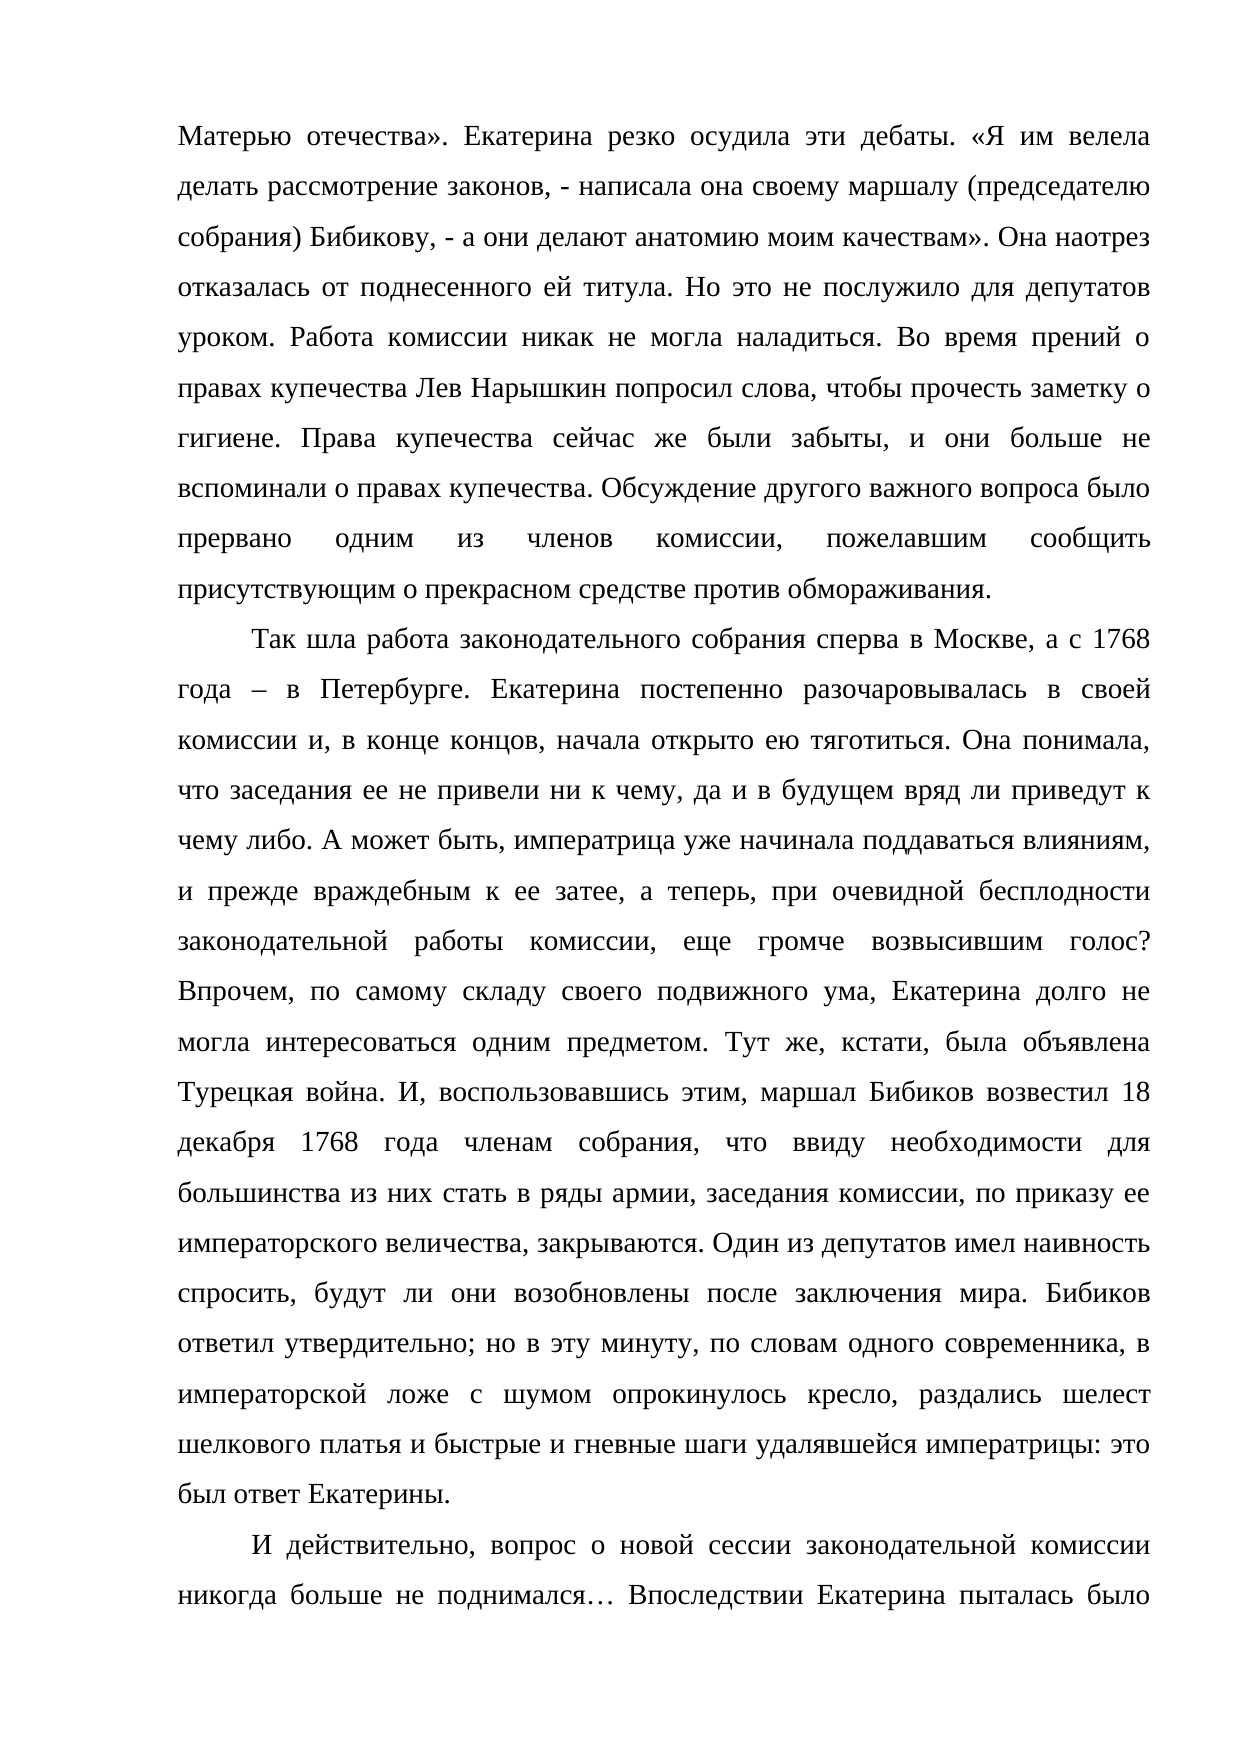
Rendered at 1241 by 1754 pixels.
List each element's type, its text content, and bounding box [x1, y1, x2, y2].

text Так шла работа законодательного собрания сперва в Москве, а с 1768 года – в Петербурге. Екатерина постепенно разочаровывалась в своей комиссии и, в конце концов, начала открыто ею тяготиться. Она понимала, что заседания ее не привели ни к чему, да и в будущем вряд ли приведут к чему либо. А может быть, императрица уже начинала поддаваться влияниям, и прежде враждебным к ее затее, а теперь, при очевидной бесплодности законодательной работы комиссии, еще громче возвысившим голос? Впрочем, по самому складу своего подвижного ума, Екатерина долго не могла интересоваться одним предметом. Тут же, кстати, была объявлена Турецкая война. И, воспользовавшись этим, маршал Бибиков возвестил 18 декабря 1768 года членам собрания, что ввиду необходимости для большинства из них стать в ряды армии, заседания комиссии, по приказу ее императорского величества, закрываются. Один из депутатов имел наивность спросить, будут ли они возобновлены после заключения мира. Бибиков ответил утвердительно; но в эту минуту, по словам одного современника, в императорской ложе с шумом опрокинулось кресло, раздались шелест шелкового платья и быстрые и гневные шаги удалявшейся императрицы: это был ответ Екатерины. [177, 621, 1152, 1510]
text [177, 1527, 1152, 1611]
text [177, 118, 1152, 604]
